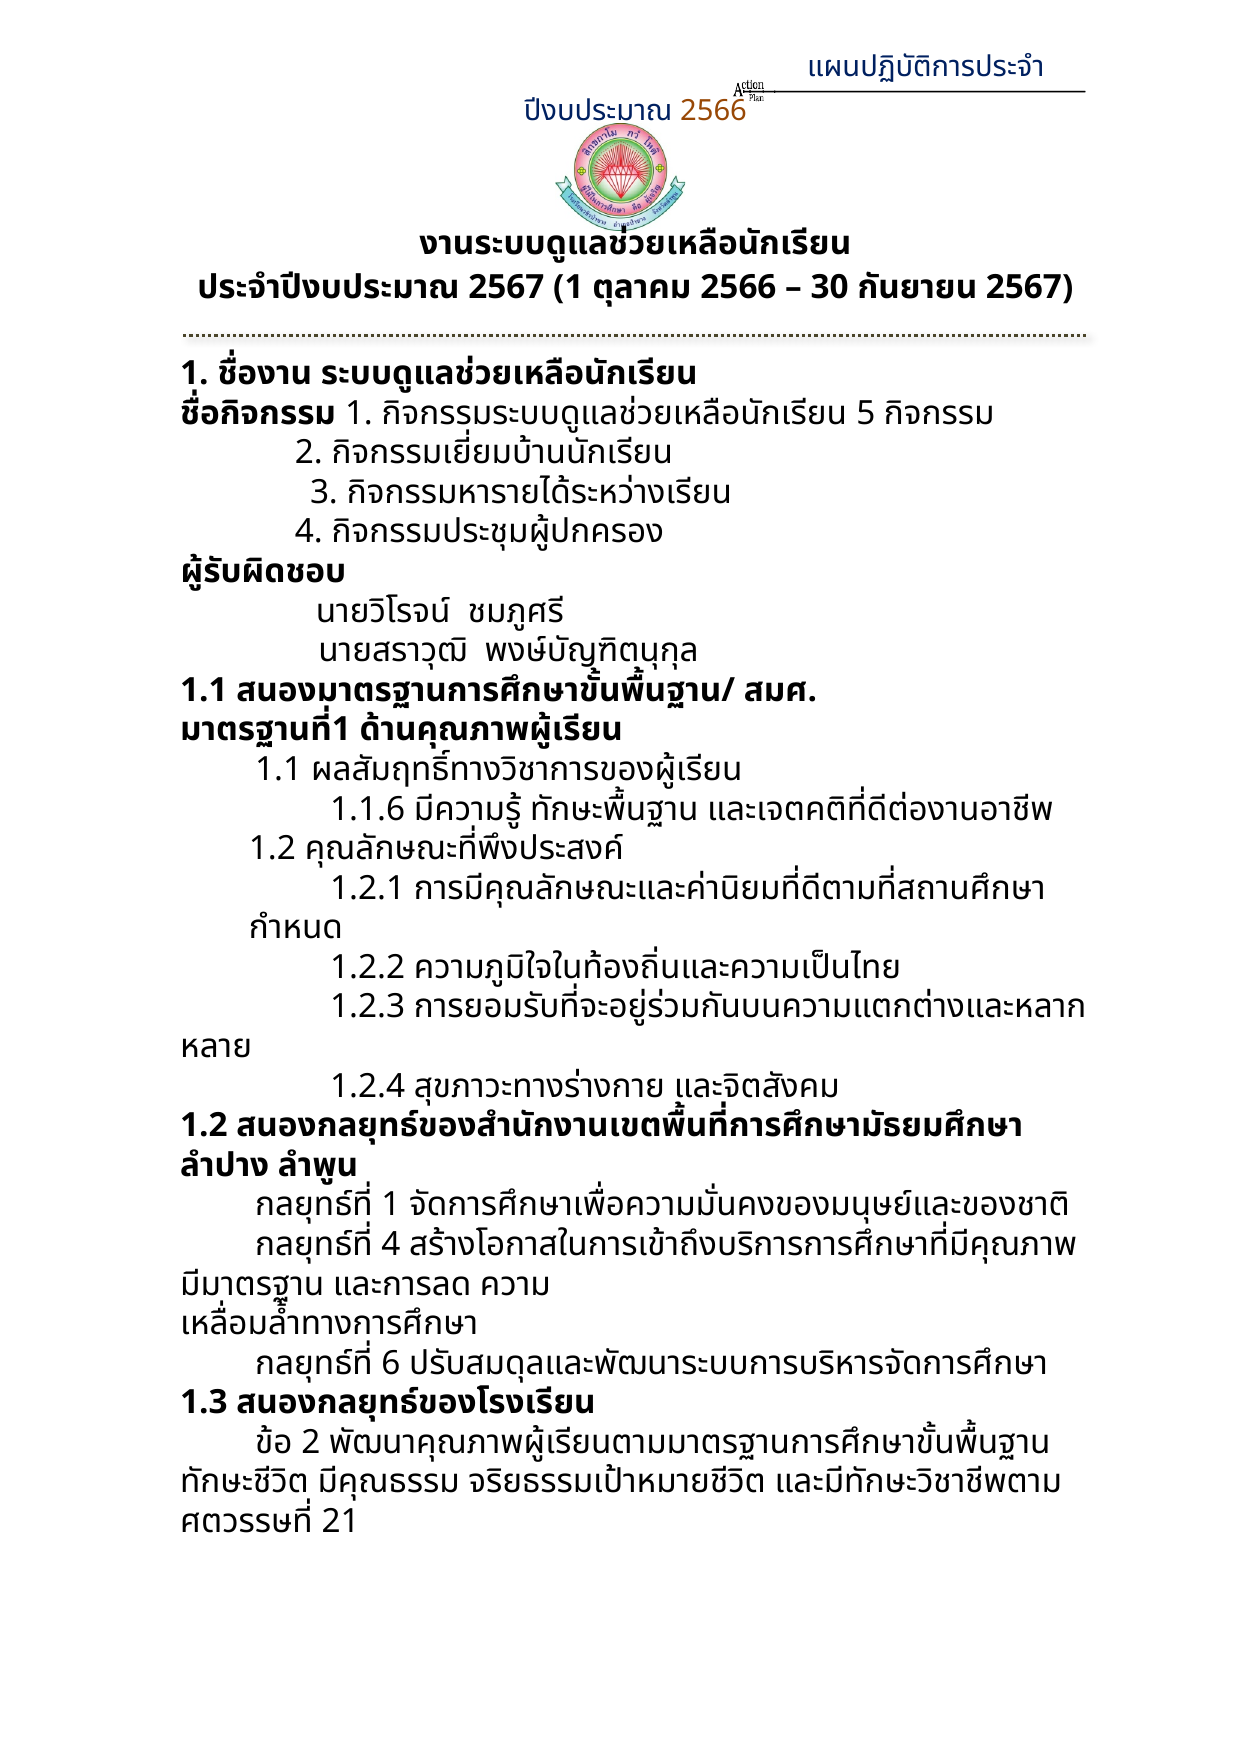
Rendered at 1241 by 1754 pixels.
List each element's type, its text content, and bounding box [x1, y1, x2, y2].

text 1. ชื่องาน ระบบดูแลช่วยเหลือนักเรียน [180, 353, 1090, 392]
text นายสราวุฒิ พงษ์บัญฑิตนุกุล [180, 630, 1090, 669]
text นายวิโรจน์ ชมภูศรี [180, 590, 1090, 630]
text กลยุทธ์ที่ 6 ปรับสมดุลและพัฒนาระบบการบริหารจัดการศึกษา [180, 1342, 1090, 1382]
text 1.2.4 สุขภาวะทางร่างกาย และจิตสังคม [180, 1065, 1090, 1105]
text 4. กิจกรรมประชุมผู้ปกครอง [180, 511, 1090, 551]
text 1.2 สนองกลยุทธ์ของสำนักงานเขตพื้นที่การศึกษามัธยมศึกษาลำปาง ลำพูน กลยุทธ์ที่ 1 จัดการศึกษาเพื่อความมั่นคงของมนุษย์และของชาติ [180, 1105, 1090, 1224]
text 1.3 สนองกลยุทธ์ของโรงเรียน ข้อ 2 พัฒนาคุณภาพผู้เรียนตามมาตรฐานการศึกษาขั้นพื้นฐาน ทักษะชีวิต มีคุณธรรม จริยธรรมเป้าหมายชีวิต และมีทักษะวิชาชีพตามศตวรรษที่ 21 [180, 1382, 1090, 1540]
text ผู้รับผิดชอบ [180, 551, 1090, 590]
text 3. กิจกรรมหารายได้ระหว่างเรียน [180, 472, 1090, 511]
text 1.1 สนองมาตรฐานการศึกษาขั้นพื้นฐาน/ สมศ. [180, 669, 1090, 709]
text 1.2.2 ความภูมิใจในท้องถิ่นและความเป็นไทย [180, 947, 1090, 986]
text ชื่อกิจกรรม 1. กิจกรรมระบบดูแลช่วยเหลือนักเรียน 5 กิจกรรม [180, 392, 1090, 432]
text ประจำปีงบประมาณ 2567 (1 ตุลาคม 2566 – 30 กันยายน 2567) [180, 263, 1090, 313]
picture [555, 123, 686, 223]
text 1.2.3 การยอมรับที่จะอยู่ร่วมกันบนความแตกต่างและหลากหลาย [180, 986, 1090, 1065]
text เหลื่อมล้ำทางการศึกษา [180, 1303, 1090, 1342]
list 1.1.6 มีความรู้ ทักษะพื้นฐาน และเจตคติที่ดีต่องานอาชีพ [219, 788, 1090, 828]
text 2. กิจกรรมเยี่ยมบ้านนักเรียน [269, 432, 1090, 472]
list 1.1 ผลสัมฤทธิ์ทางวิชาการของผู้เรียน [219, 749, 1090, 788]
text มาตรฐานที่1 ด้านคุณภาพผู้เรียน [180, 709, 1090, 749]
picture [721, 76, 1088, 107]
text งานระบบดูแลช่วยเหลือนักเรียน [180, 223, 1090, 263]
text 1.2 คุณลักษณะที่พึงประสงค์ 1.2.1 การมีคุณลักษณะและค่านิยมที่ดีตามที่สถานศึกษากำหนด [249, 828, 1090, 947]
text กลยุทธ์ที่ 4 สร้างโอกาสในการเข้าถึงบริการการศึกษาที่มีคุณภาพ มีมาตรฐาน และการลด ความ [180, 1224, 1090, 1303]
